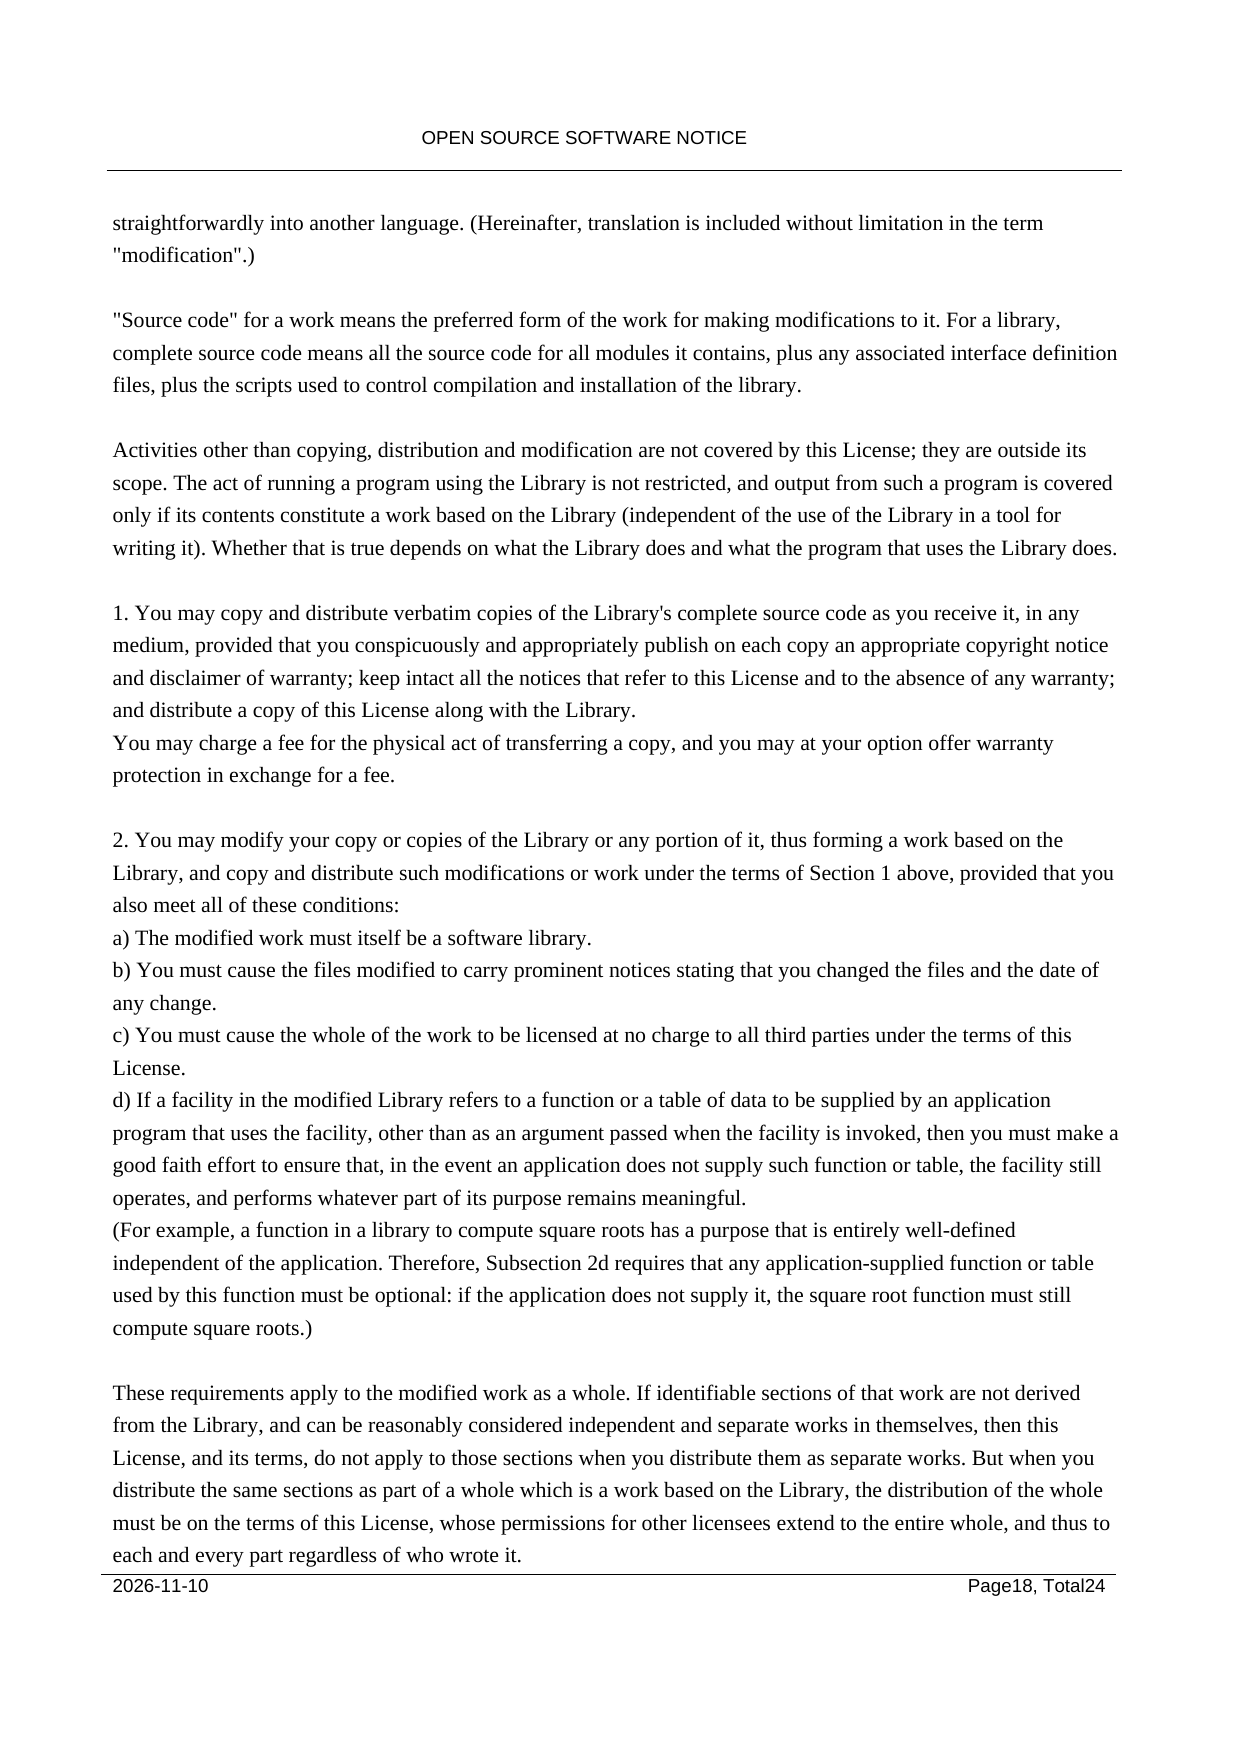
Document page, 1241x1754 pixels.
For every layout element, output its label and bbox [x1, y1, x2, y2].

text [112, 206, 1128, 1571]
